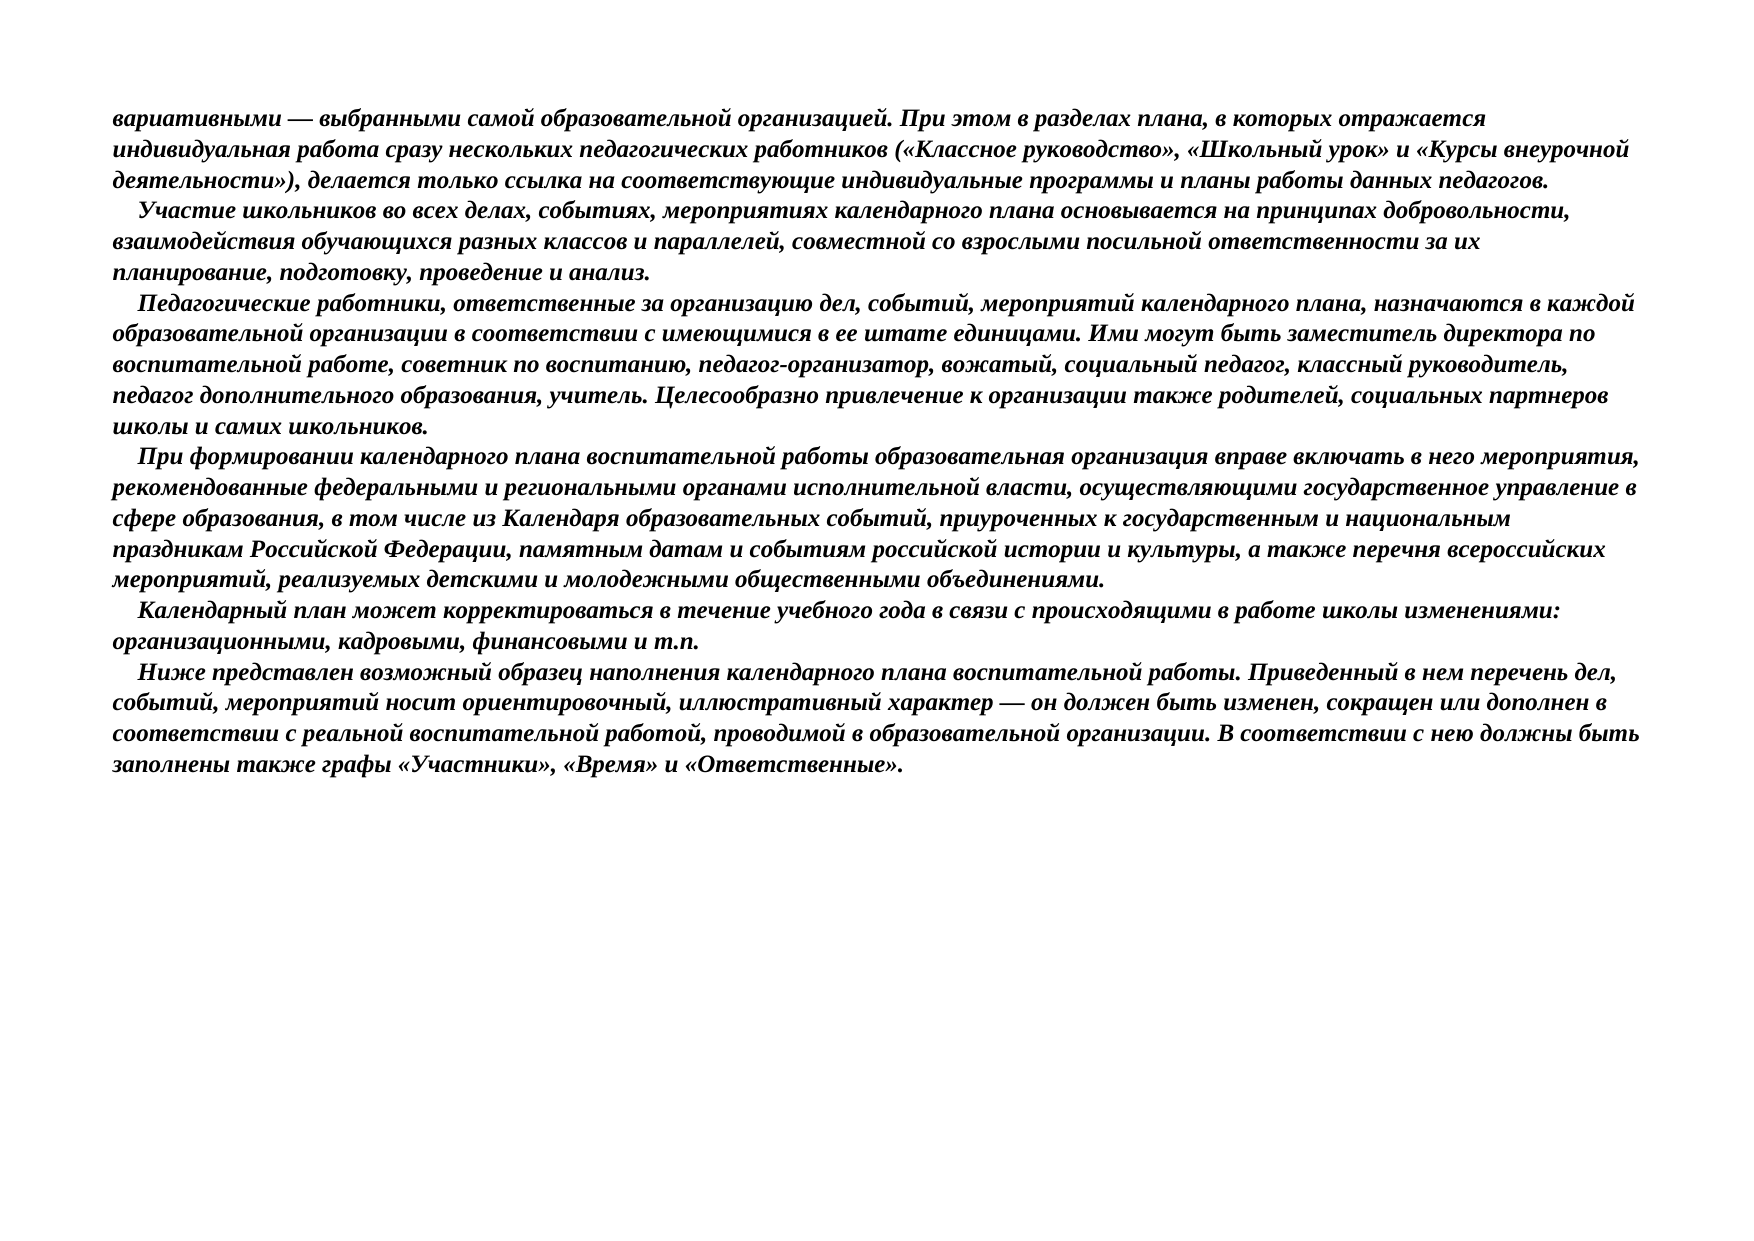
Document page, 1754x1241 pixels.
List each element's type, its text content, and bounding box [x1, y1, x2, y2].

text Ниже представлен возможный образец наполнения календарного плана воспитательной работы. Приведенный в нем перечень дел, событий, мероприятий носит ориентировочный, иллюстративный характер — он должен быть изменен, сокращен или дополнен в соответствии с реальной воспитательной работой, проводимой в образовательной организации. В соответствии с нею должны быть заполнены также графы «Участники», «Время» и «Ответственные». [112, 657, 1641, 777]
text При формировании календарного плана воспитательной работы образовательная организация вправе включать в него мероприятия, рекомендованные федеральными и региональными органами исполнительной власти, осуществляющими государственное управление в сфере образования, в том числе из Календаря образовательных событий, приуроченных к государственным и национальным праздникам Российской Федерации, памятным датам и событиям российской истории и культуры, а также перечня всероссийских мероприятий, реализуемых детскими и молодежными общественными объединениями. [112, 441, 1641, 593]
text Календарный план может корректироваться в течение учебного года в связи с происходящими в работе школы изменениями: организационными, кадровыми, финансовыми и т.п. [112, 595, 1641, 654]
text Участие школьников во всех делах, событиях, мероприятиях календарного плана основывается на принципах добровольности, взаимодействия обучающихся разных классов и параллелей, совместной со взрослыми посильной ответственности за их планирование, подготовку, проведение и анализ. [112, 196, 1641, 286]
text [112, 103, 1641, 194]
text Педагогические работники, ответственные за организацию дел, событий, мероприятий календарного плана, назначаются в каждой образовательной организации в соответствии с имеющимися в ее штате единицами. Ими могут быть заместитель директора по воспитательной работе, советник по воспитанию, педагог-организатор, вожатый, социальный педагог, классный руководитель, педагог дополнительного образования, учитель. Целесообразно привлечение к организации также родителей, социальных партнеров школы и самих школьников. [112, 288, 1641, 439]
